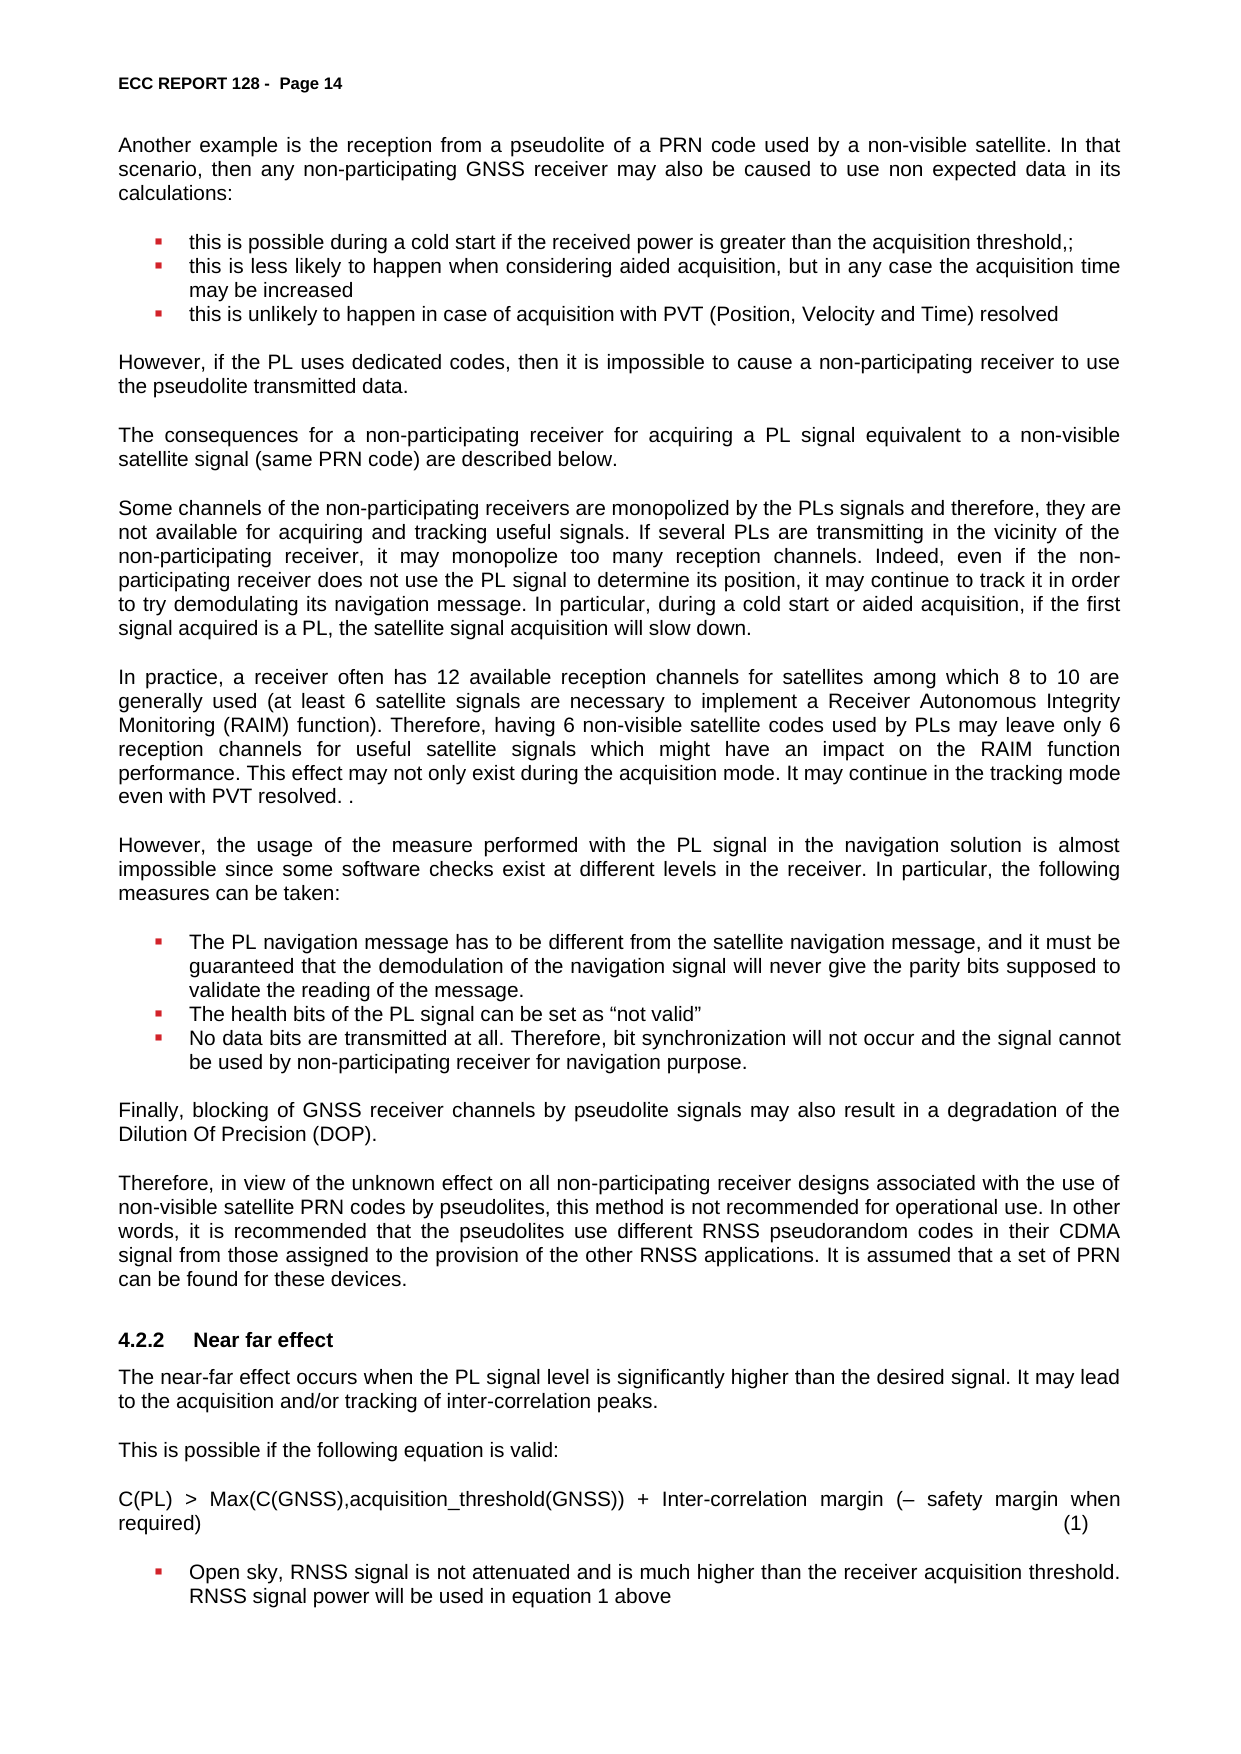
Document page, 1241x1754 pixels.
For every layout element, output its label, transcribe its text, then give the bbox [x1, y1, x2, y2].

text Therefore, in view of the unknown effect on all non-participating receiver designs associated with the use of non-visible satellite PRN codes by pseudolites, this method is not recommended for operational use. In other words, it is recommended that the pseudolites use different RNSS pseudorandom codes in their CDMA signal from those assigned to the provision of the other RNSS applications. It is assumed that a set of PRN can be found for these devices. [118, 1171, 1122, 1291]
text The PL navigation message has to be different from the satellite navigation message, and it must be guaranteed that the demodulation of the navigation signal will never give the parity bits supposed to validate the reading of the message. [153, 930, 1122, 1002]
text However, if the PL uses dedicated codes, then it is impossible to cause a non-participating receiver to use the pseudolite transmitted data. [118, 350, 1122, 398]
text The consequences for a non-participating receiver for acquiring a PL signal equivalent to a non-visible satellite signal (same PRN code) are described below. [118, 423, 1122, 471]
text Open sky, RNSS signal is not attenuated and is much higher than the receiver acquisition threshold. RNSS signal power will be used in equation 1 above [153, 1559, 1122, 1608]
subtitle Near far effect [118, 1328, 1122, 1352]
text The near-far effect occurs when the PL signal level is significantly higher than the desired signal. It may lead to the acquisition and/or tracking of inter-correlation peaks. [118, 1365, 1122, 1413]
text this is possible during a cold start if the received power is greater than the acquisition threshold,; [153, 230, 1122, 254]
text Finally, blocking of GNSS receiver channels by pseudolite signals may also result in a degradation of the Dilution Of Precision (DOP). [118, 1098, 1122, 1146]
text No data bits are transmitted at all. Therefore, bit synchronization will not occur and the signal cannot be used by non-participating receiver for navigation purpose. [153, 1026, 1122, 1074]
text In practice, a receiver often has 12 available reception channels for satellites among which 8 to 10 are generally used (at least 6 satellite signals are necessary to implement a Receiver Autonomous Integrity Monitoring (RAIM) function). Therefore, having 6 non-visible satellite codes used by PLs may leave only 6 reception channels for useful satellite signals which might have an impact on the RAIM function performance. This effect may not only exist during the acquisition mode. It may continue in the tracking mode even with PVT resolved. . [118, 664, 1122, 808]
text this is less likely to happen when considering aided acquisition, but in any case the acquisition time may be increased [153, 254, 1122, 302]
text C(PL) > Max(C(GNSS),acquisition_threshold(GNSS)) + Inter-correlation margin (– safety margin when required) (1) [118, 1487, 1122, 1534]
text Some channels of the non-participating receivers are monopolized by the PLs signals and therefore, they are not available for acquiring and tracking useful signals. If several PLs are transmitting in the vicinity of the non-participating receiver, it may monopolize too many reception channels. Indeed, even if the non-participating receiver does not use the PL signal to determine its position, it may continue to track it in order to try demodulating its navigation message. In particular, during a cold start or aided acquisition, if the first signal acquired is a PL, the satellite signal acquisition will slow down. [118, 496, 1122, 639]
text this is unlikely to happen in case of acquisition with PVT (Position, Velocity and Time) resolved [153, 302, 1122, 326]
text This is possible if the following equation is valid: [118, 1438, 1122, 1462]
text However, the usage of the measure performed with the PL signal in the navigation solution is almost impossible since some software checks exist at different levels in the receiver. In particular, the following measures can be taken: [118, 833, 1122, 905]
text The health bits of the PL signal can be set as “not valid” [153, 1002, 1122, 1026]
text Another example is the reception from a pseudolite of a PRN code used by a non-visible satellite. In that scenario, then any non-participating GNSS receiver may also be caused to use non expected data in its calculations: [118, 133, 1122, 205]
